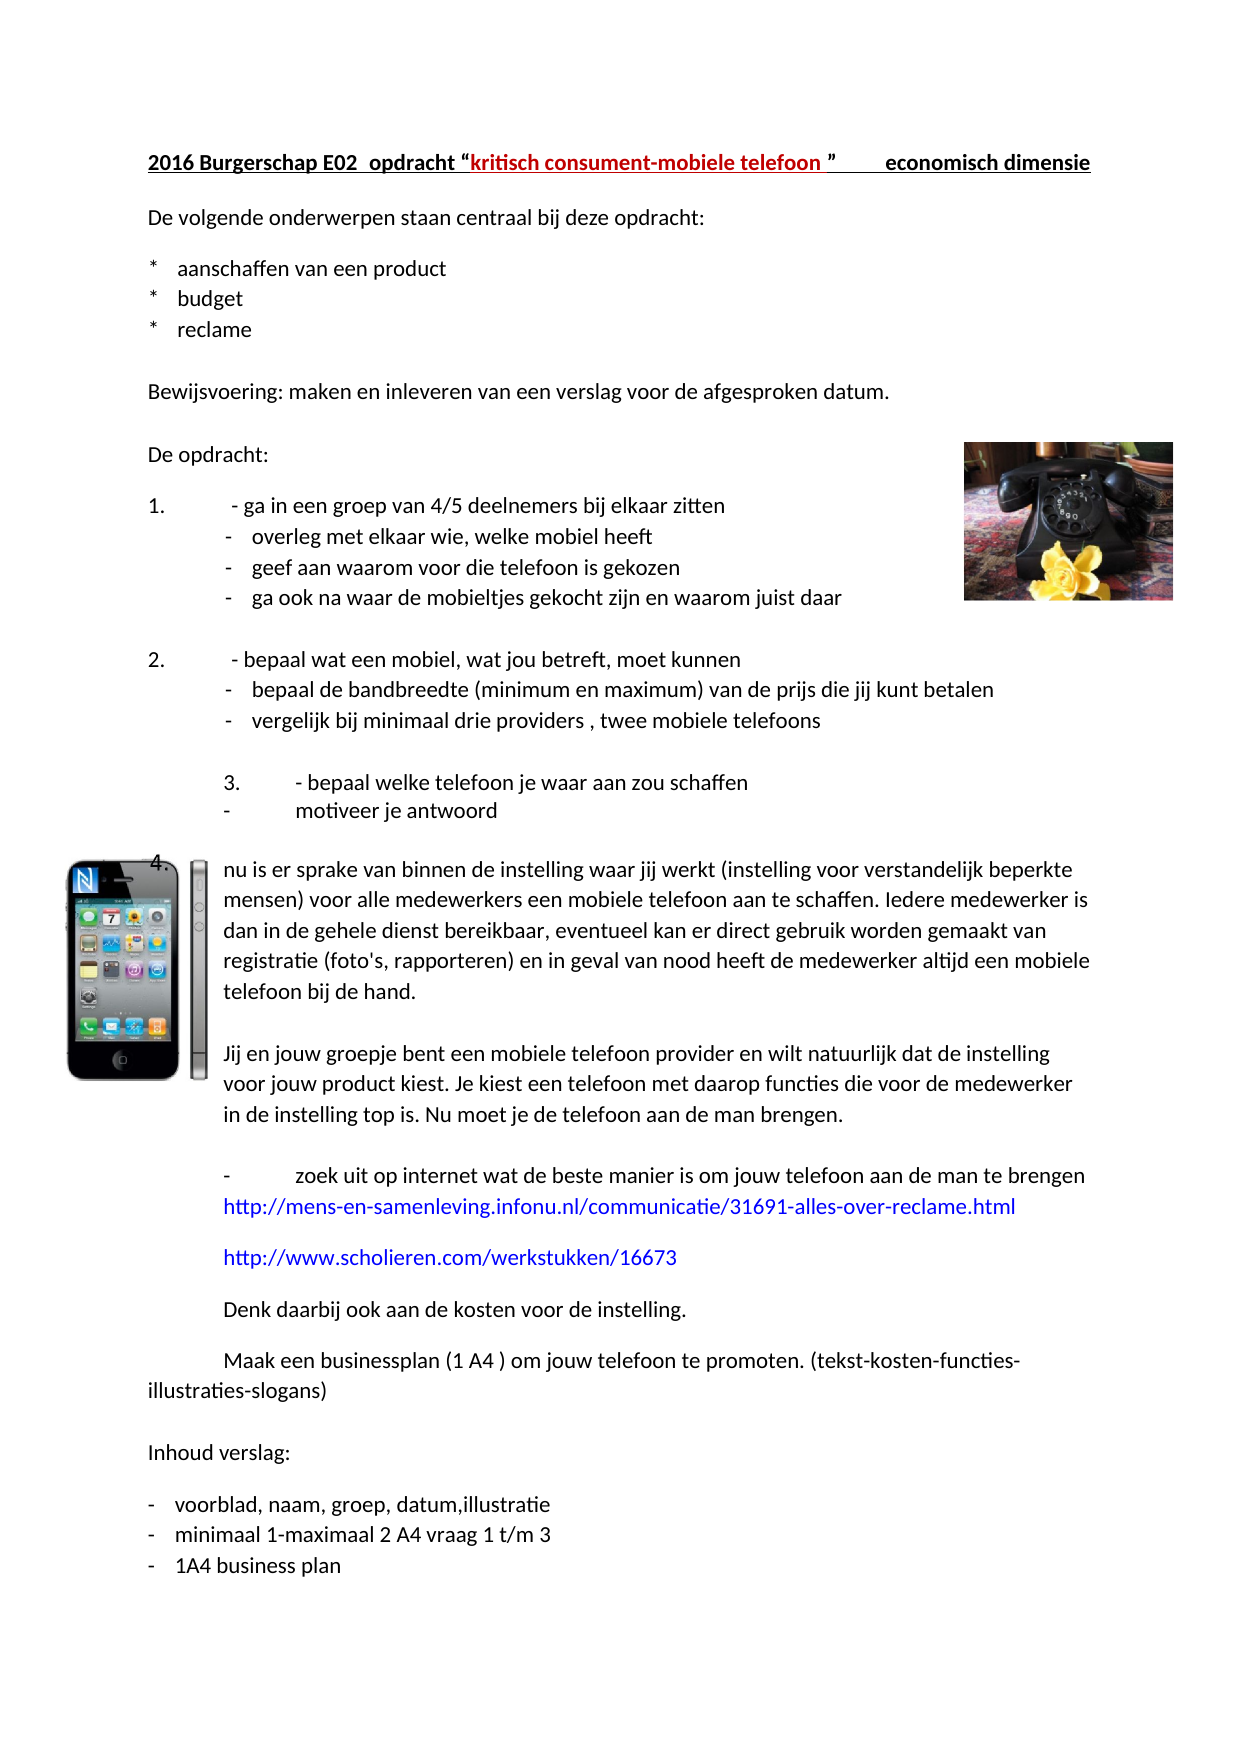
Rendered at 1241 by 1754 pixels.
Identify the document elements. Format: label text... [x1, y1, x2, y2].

text Maak een businessplan (1 A4 ) om jouw telefoon te promoten. (tekst-kosten-functies- illustraties-slogans) [148, 1344, 1093, 1405]
picture [64, 853, 208, 1082]
list zoek uit op internet wat de beste manier is om jouw telefoon aan de man te brengen [148, 1159, 1093, 1190]
text http://www.scholieren.com/werkstukken/16673 [148, 1241, 1093, 1272]
list voorblad, naam, groep, datum,illustratie [148, 1488, 1093, 1518]
text Denk daarbij ook aan de kosten voor de instelling. [148, 1293, 1093, 1323]
text Inhoud verslag: [148, 1436, 1093, 1467]
list - bepaal wat een mobiel, wat jou betreft, moet kunnen [148, 643, 1093, 673]
list motiveer je antwoord [148, 796, 1093, 824]
text 2016 Burgerschap E02 opdracht “kritisch consument-mobiele telefoon ” economisch dimensie [148, 148, 1093, 176]
list ga ook na waar de mobieltjes gekocht zijn en waarom juist daar [225, 581, 1093, 612]
text De opdracht: [148, 438, 1093, 469]
text Bewijsvoering: maken en inleveren van een verslag voor de afgesproken datum. [148, 377, 1093, 405]
text http://mens-en-samenleving.infonu.nl/communicatie/31691-alles-over-reclame.html [148, 1190, 1093, 1221]
list vergelijk bij minimaal drie providers , twee mobiele telefoons [225, 704, 1093, 734]
list - bepaal welke telefoon je waar aan zou schaffen [148, 768, 1093, 796]
text nu is er sprake van binnen de instelling waar jij werkt (instelling voor verstandelijk beperkte mensen) voor alle medewerkers een mobiele telefoon aan te schaffen. Iedere medewerker is dan in de gehele dienst bereikbaar, eventueel kan er direct gebruik worden gemaakt van registratie (foto's, rapporteren) en in geval van nood heeft de medewerker altijd een mobiele telefoon bij de hand. [148, 853, 1093, 1005]
list bepaal de bandbreedte (minimum en maximum) van de prijs die jij kunt betalen [225, 673, 1093, 704]
list reclame [148, 313, 1093, 343]
list geef aan waarom voor die telefoon is gekozen [225, 551, 1093, 581]
list overleg met elkaar wie, welke mobiel heeft [225, 520, 1093, 551]
list minimaal 1-maximaal 2 A4 vraag 1 t/m 3 - 1A4 business plan [148, 1518, 1093, 1579]
text Jij en jouw groepje bent een mobiele telefoon provider en wilt natuurlijk dat de instelling voor jouw product kiest. Je kiest een telefoon met daarop functies die voor de medewerker in de instelling top is. Nu moet je de telefoon aan de man brengen. [148, 1037, 1093, 1128]
list budget [148, 282, 1093, 313]
list - ga in een groep van 4/5 deelnemers bij elkaar zitten [148, 489, 1093, 520]
list aanschaffen van een product [148, 252, 1093, 282]
text De volgende onderwerpen staan centraal bij deze opdracht: [148, 201, 1093, 231]
picture [963, 442, 1174, 601]
